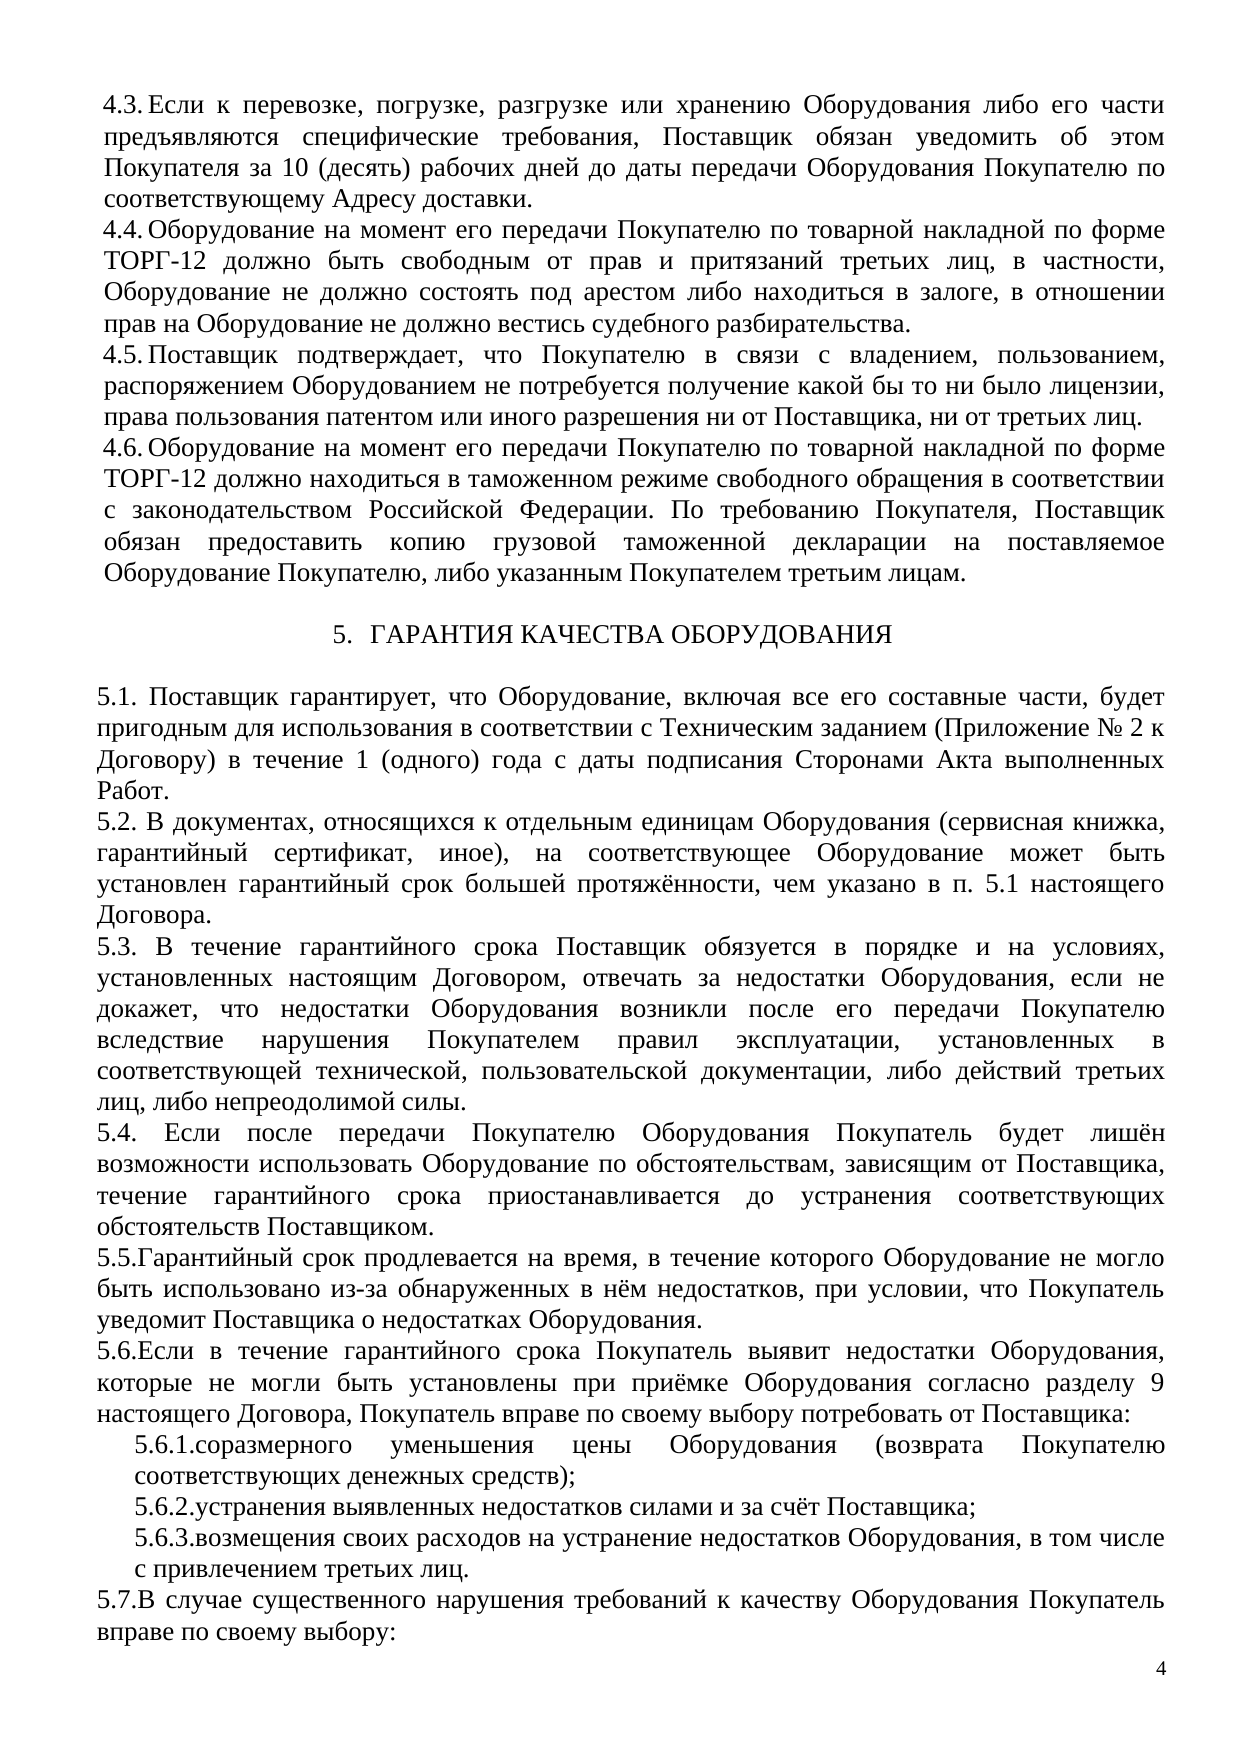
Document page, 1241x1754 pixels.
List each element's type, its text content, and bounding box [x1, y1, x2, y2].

list Поставщик подтверждает, что Покупателю в связи с владением, пользованием, распоряжением Оборудованием не потребуется получение какой бы то ни было лицензии, права пользования патентом или иного разрешения ни от Поставщика, ни от третьих лиц. [103, 338, 1166, 431]
list Оборудование на момент его передачи Покупателю по товарной накладной по форме ТОРГ-12 должно быть свободным от прав и притязаний третьих лиц, в частности, Оборудование не должно состоять под арестом либо находиться в залоге, в отношении прав на Оборудование не должно вестись судебного разбирательства. [103, 213, 1166, 338]
text 5.6.Если в течение гарантийного срока Покупатель выявит недостатки Оборудования, которые не могли быть установлены при приёмке Оборудования согласно разделу 9 настоящего Договора, Покупатель вправе по своему выбору потребовать от Поставщика: [97, 1334, 1166, 1428]
text 5.6.1.соразмерного уменьшения цены Оборудования (возврата Покупателю соответствующих денежных средств); [134, 1428, 1166, 1490]
list ГАРАНТИЯ КАЧЕСТВА ОБОРУДОВАНИЯ [59, 618, 1166, 649]
text 5.5.Гарантийный срок продлевается на время, в течение которого Оборудование не могло быть использовано из-за обнаруженных в нём недостатков, при условии, что Покупатель уведомит Поставщика о недостатках Оборудования. [97, 1241, 1166, 1334]
text 5.3. В течение гарантийного срока Поставщик обязуется в порядке и на условиях, установленных настоящим Договором, отвечать за недостатки Оборудования, если не докажет, что недостатки Оборудования возникли после его передачи Покупателю вследствие нарушения Покупателем правил эксплуатации, установленных в соответствующей технической, пользовательской документации, либо действий третьих лиц, либо непреодолимой силы. [97, 929, 1166, 1116]
text 5.7.В случае существенного нарушения требований к качеству Оборудования Покупатель вправе по своему выбору: [97, 1584, 1166, 1646]
text 5.1. Поставщик гарантирует, что Оборудование, включая все его составные части, будет пригодным для использования в соответствии с Техническим заданием (Приложение № 2 к Договору) в течение 1 (одного) года с даты подписания Сторонами Акта выполненных Работ. [97, 680, 1166, 805]
text 5.2. В документах, относящихся к отдельным единицам Оборудования (сервисная книжка, гарантийный сертификат, иное), на соответствующее Оборудование может быть установлен гарантийный срок большей протяжённости, чем указано в п. 5.1 настоящего Договора. [97, 805, 1166, 929]
text 5.6.3.возмещения своих расходов на устранение недостатков Оборудования, в том числе с привлечением третьих лиц. [134, 1521, 1166, 1584]
text 5.4. Если после передачи Покупателю Оборудования Покупатель будет лишён возможности использовать Оборудование по обстоятельствам, зависящим от Поставщика, течение гарантийного срока приостанавливается до устранения соответствующих обстоятельств Поставщиком. [97, 1116, 1166, 1241]
text 5.6.2.устранения выявленных недостатков силами и за счёт Поставщика; [134, 1490, 1166, 1521]
list Если к перевозке, погрузке, разгрузке или хранению Оборудования либо его части предъявляются специфические требования, Поставщик обязан уведомить об этом Покупателя за 10 (десять) рабочих дней до даты передачи Оборудования Покупателю по соответствующему Адресу доставки. [103, 89, 1166, 213]
list Оборудование на момент его передачи Покупателю по товарной накладной по форме ТОРГ-12 должно находиться в таможенном режиме свободного обращения в соответствии с законодательством Российской Федерации. По требованию Покупателя, Поставщик обязан предоставить копию грузовой таможенной декларации на поставляемое Оборудование Покупателю, либо указанным Покупателем третьим лицам. [103, 431, 1166, 587]
